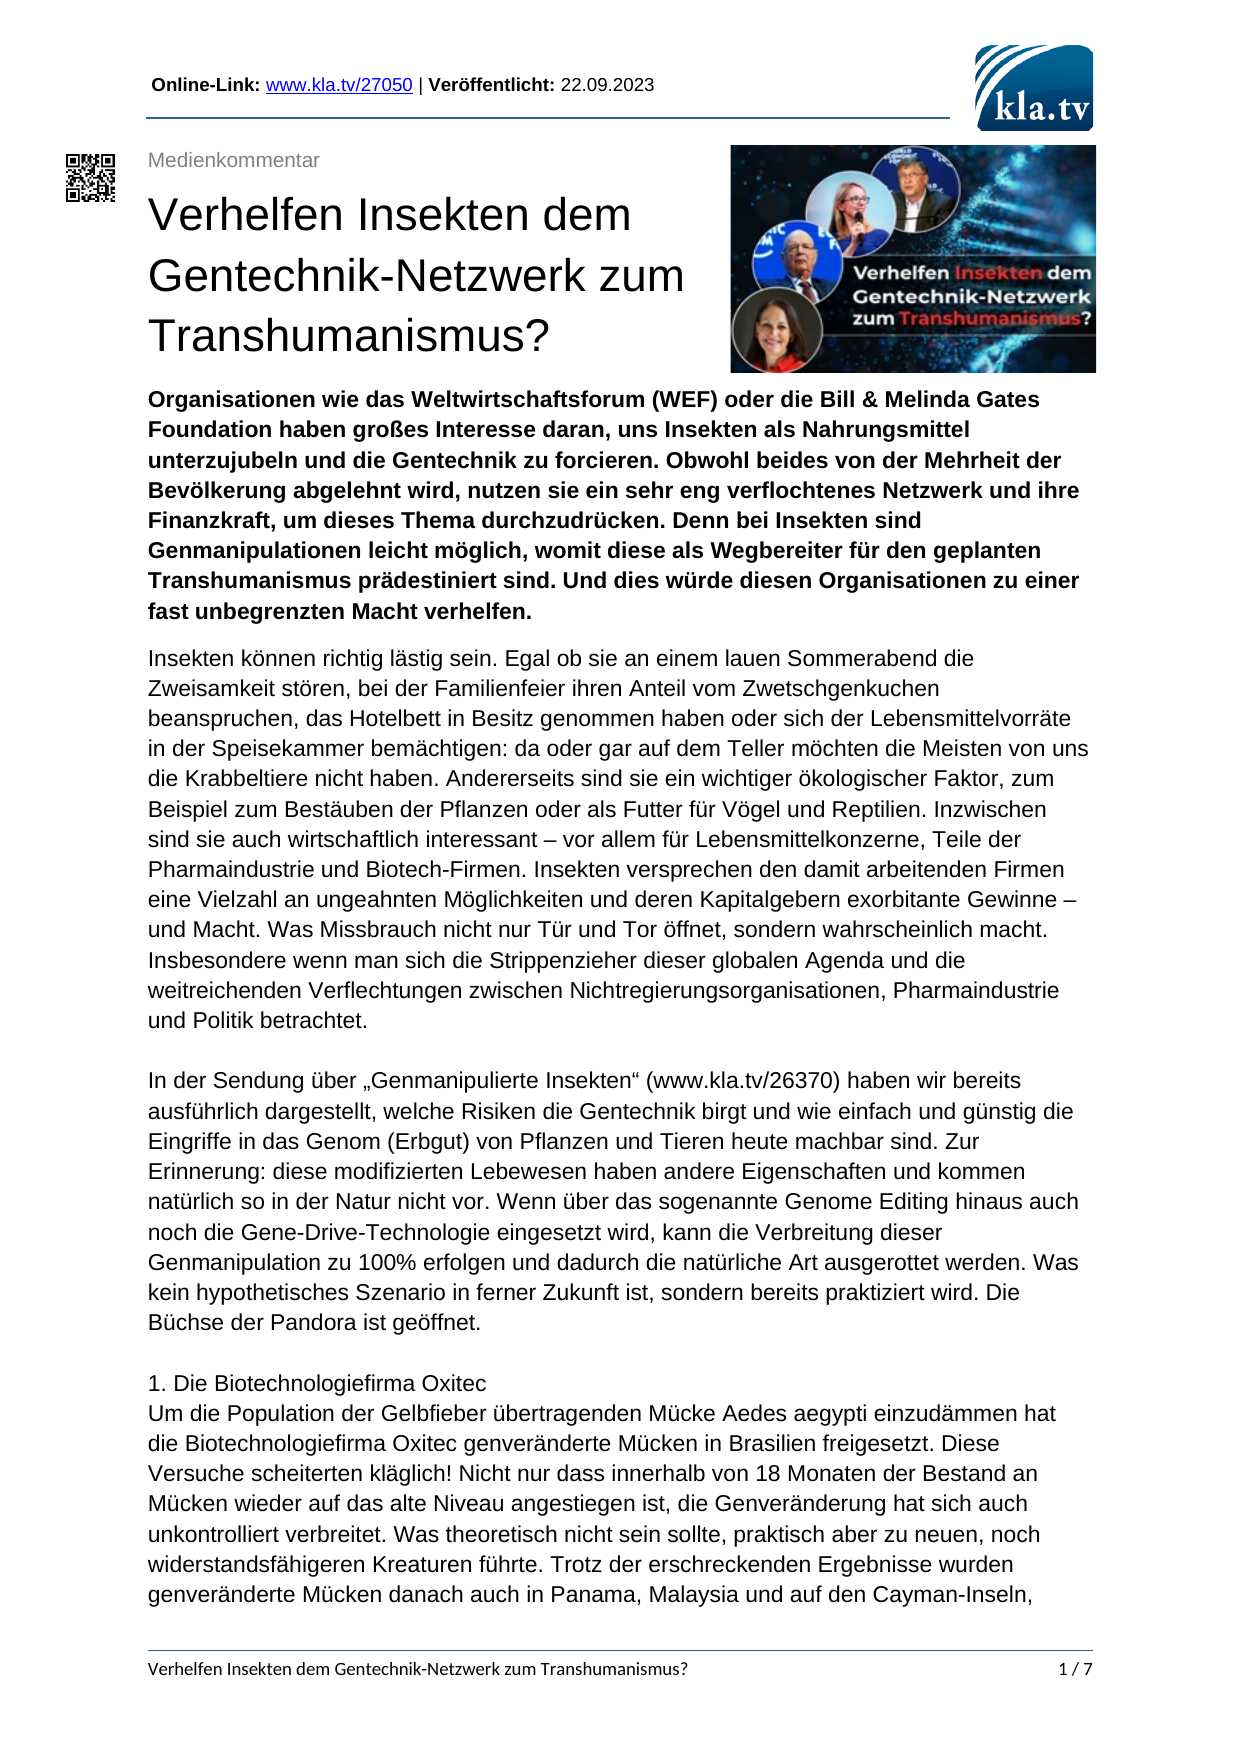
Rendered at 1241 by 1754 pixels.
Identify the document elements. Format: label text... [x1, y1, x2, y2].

picture [58, 146, 118, 206]
text Medienkommentar [148, 148, 730, 172]
text Verhelfen Insekten dem Gentechnik-Netzwerk zum Transhumanismus? [148, 188, 730, 362]
text Organisationen wie das Weltwirtschaftsforum (WEF) oder die Bill & Melinda Gates Foundation haben großes Interesse daran, uns Insekten als Nahrungsmittel unterzujubeln und die Gentechnik zu forcieren. Obwohl beides von der Mehrheit der Bevölkerung abgelehnt wird, nutzen sie ein sehr eng verflochtenes Netzwerk und ihre Finanzkraft, um dieses Thema durchzudrücken. Denn bei Insekten sind Genmanipulationen leicht möglich, womit diese als Wegbereiter für den geplanten Transhumanismus prädestiniert sind. Und dies würde diesen Organisationen zu einer fast unbegrenzten Macht verhelfen. [148, 386, 1093, 624]
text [148, 644, 1093, 1607]
